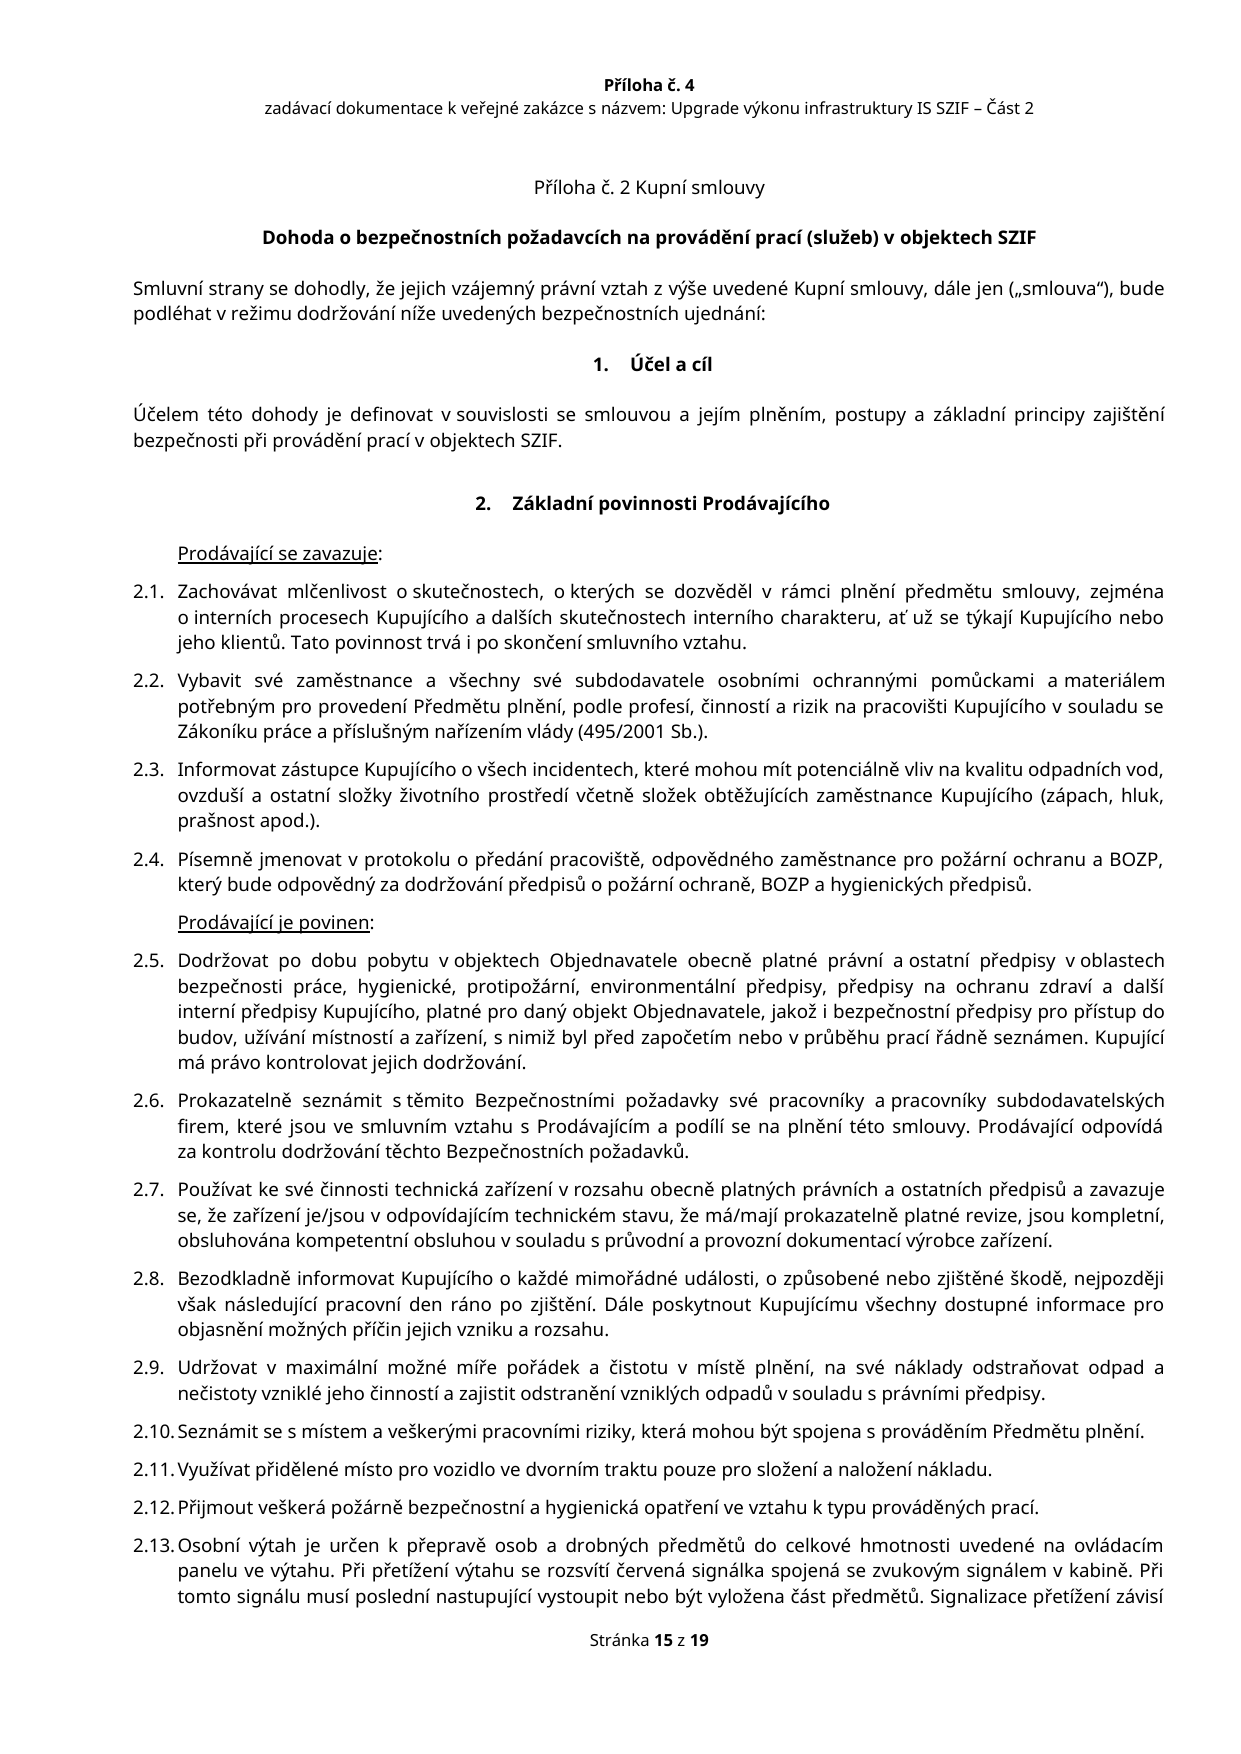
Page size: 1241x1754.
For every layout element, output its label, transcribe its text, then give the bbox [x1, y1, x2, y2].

list Prodávající se zavazuje: [177, 541, 1165, 566]
text Příloha č. 2 Kupní smlouvy [133, 174, 1165, 199]
list Zachovávat mlčenlivost o skutečnostech, o kterých se dozvěděl v rámci plnění předmětu smlouvy, zejména o interních procesech Kupujícího a dalších skutečnostech interního charakteru, ať už se týkají Kupujícího nebo jeho klientů. Tato povinnost trvá i po skončení smluvního vztahu. [133, 579, 1165, 655]
list Seznámit se s místem a veškerými pracovními riziky, která mohou být spojena s prováděním Předmětu plnění. [133, 1418, 1165, 1444]
list Bezodkladně informovat Kupujícího o každé mimořádné události, o způsobené nebo zjištěné škodě, nejpozději však následující pracovní den ráno po zjištění. Dále poskytnout Kupujícímu všechny dostupné informace pro objasnění možných příčin jejich vzniku a rozsahu. [133, 1266, 1165, 1342]
list Využívat přidělené místo pro vozidlo ve dvorním traktu pouze pro složení a naložení nákladu. [133, 1456, 1165, 1482]
text Smluvní strany se dohodly, že jejich vzájemný právní vztah z výše uvedené Kupní smlouvy, dále jen („smlouva“), bude podléhat v režimu dodržování níže uvedených bezpečnostních ujednání: [133, 275, 1165, 326]
text Účelem této dohody je definovat v souvislosti se smlouvou a jejím plněním, postupy a základní principy zajištění bezpečnosti při provádění prací v objektech SZIF. [133, 402, 1165, 453]
list Prodávající je povinen: [177, 909, 1165, 935]
list Přijmout veškerá požárně bezpečnostní a hygienická opatření ve vztahu k typu prováděných prací. [133, 1494, 1165, 1520]
list Základní povinnosti Prodávajícího [140, 490, 1165, 516]
list Písemně jmenovat v protokolu o předání pracoviště, odpovědného zaměstnance pro požární ochranu a BOZP, který bude odpovědný za dodržování předpisů o požární ochraně, BOZP a hygienických předpisů. [133, 846, 1165, 897]
list Udržovat v maximální možné míře pořádek a čistotu v místě plnění, na své náklady odstraňovat odpad a nečistoty vzniklé jeho činností a zajistit odstranění vzniklých odpadů v souladu s právními předpisy. [133, 1355, 1165, 1406]
list Dodržovat po dobu pobytu v objektech Objednavatele obecně platné právní a ostatní předpisy v oblastech bezpečnosti práce, hygienické, protipožární, environmentální předpisy, předpisy na ochranu zdraví a další interní předpisy Kupujícího, platné pro daný objekt Objednavatele, jakož i bezpečnostní předpisy pro přístup do budov, užívání místností a zařízení, s nimiž byl před započetím nebo v průběhu prací řádně seznámen. Kupující má právo kontrolovat jejich dodržování. [133, 947, 1165, 1075]
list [133, 1532, 1165, 1609]
list Prokazatelně seznámit s těmito Bezpečnostními požadavky své pracovníky a pracovníky subdodavatelských firem, které jsou ve smluvním vztahu s Prodávajícím a podílí se na plnění této smlouvy. Prodávající odpovídá za kontrolu dodržování těchto Bezpečnostních požadavků. [133, 1087, 1165, 1164]
text Dohoda o bezpečnostních požadavcích na provádění prací (služeb) v objektech SZIF [133, 224, 1165, 250]
list Používat ke své činnosti technická zařízení v rozsahu obecně platných právních a ostatních předpisů a zavazuje se, že zařízení je/jsou v odpovídajícím technickém stavu, že má/mají prokazatelně platné revize, jsou kompletní, obsluhována kompetentní obsluhou v souladu s průvodní a provozní dokumentací výrobce zařízení. [133, 1177, 1165, 1253]
list Účel a cíl [140, 351, 1165, 377]
list Informovat zástupce Kupujícího o všech incidentech, které mohou mít potenciálně vliv na kvalitu odpadních vod, ovzduší a ostatní složky životního prostředí včetně složek obtěžujících zaměstnance Kupujícího (zápach, hluk, prašnost apod.). [133, 757, 1165, 833]
list Vybavit své zaměstnance a všechny své subdodavatele osobními ochrannými pomůckami a materiálem potřebným pro provedení Předmětu plnění, podle profesí, činností a rizik na pracovišti Kupujícího v souladu se Zákoníku práce a příslušným nařízením vlády (495/2001 Sb.). [133, 668, 1165, 744]
